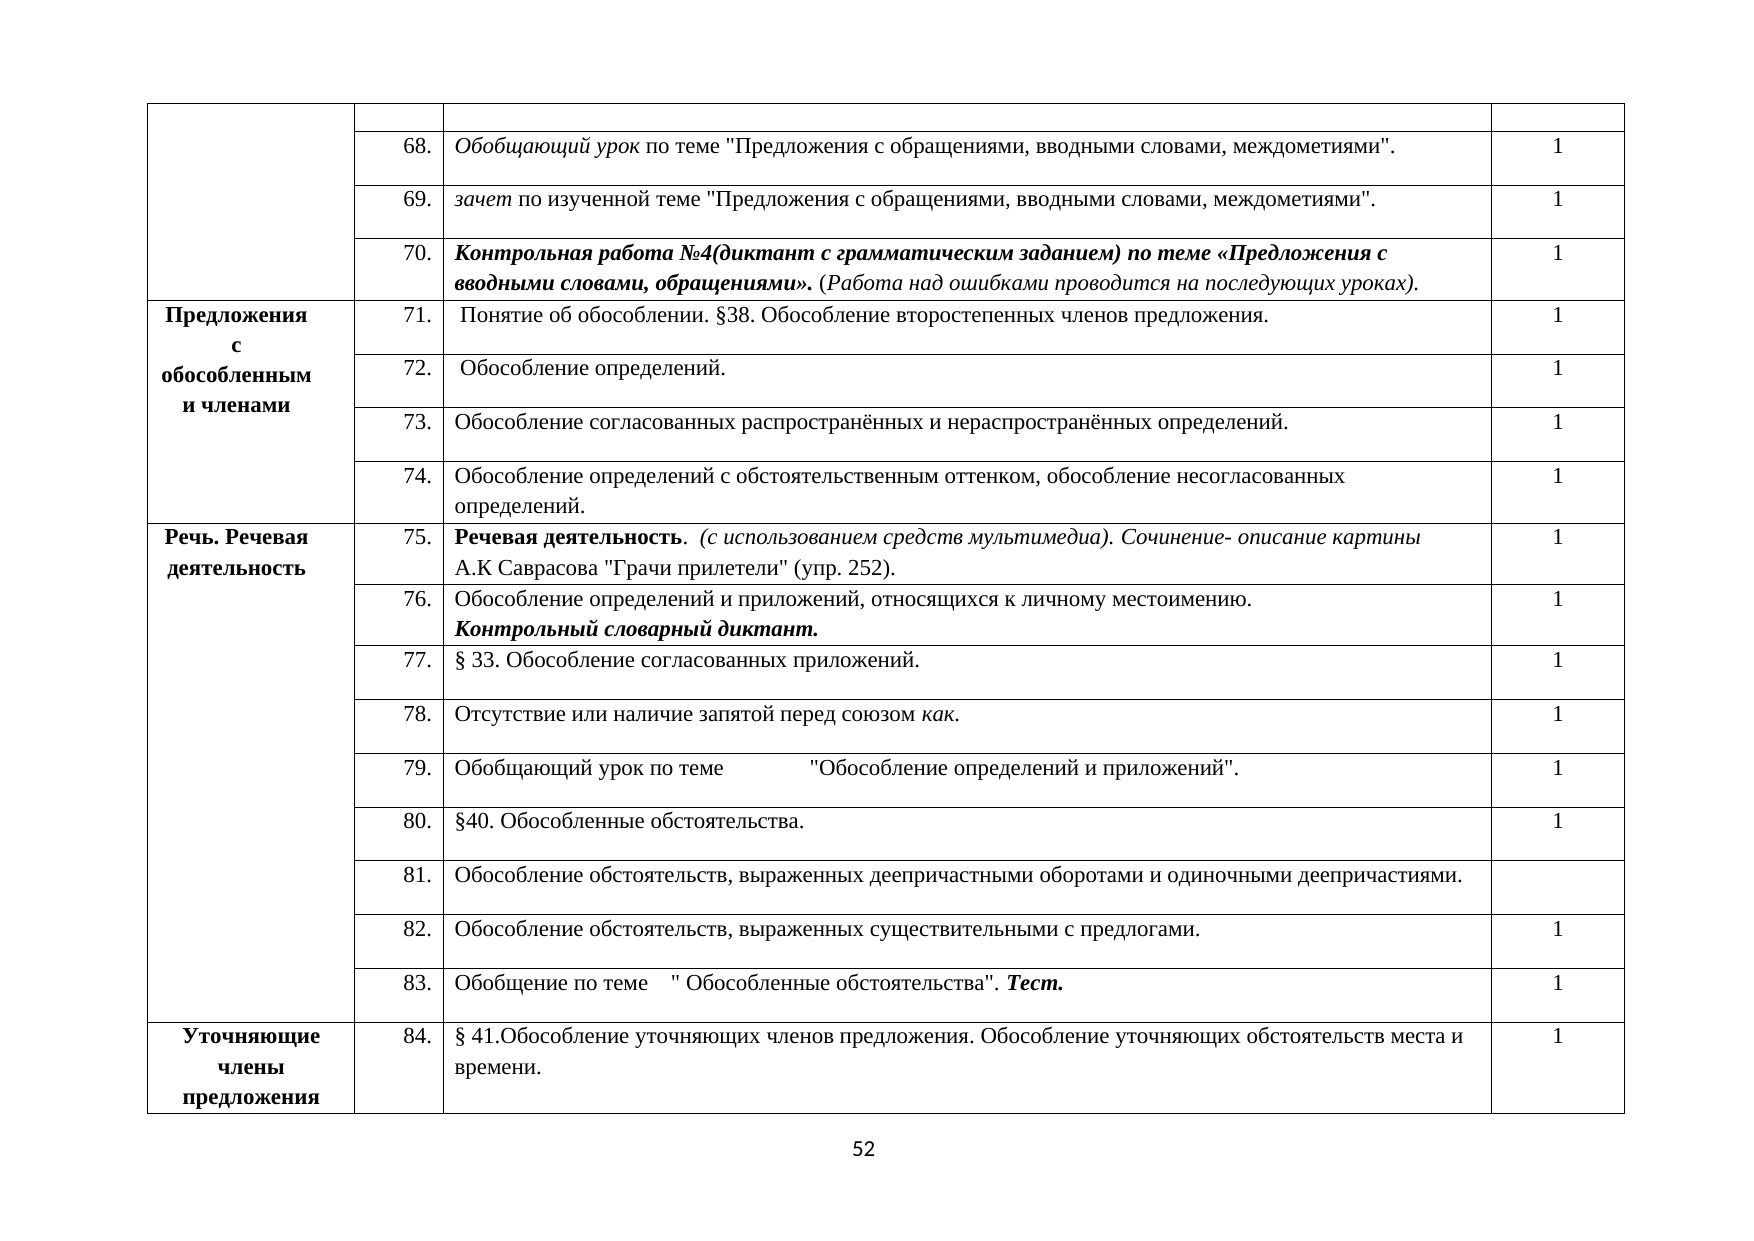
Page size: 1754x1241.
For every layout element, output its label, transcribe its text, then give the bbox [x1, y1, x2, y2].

table_cell 1 [1492, 186, 1624, 238]
table_cell [355, 104, 443, 131]
table_cell [355, 585, 443, 645]
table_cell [444, 104, 1491, 131]
table_cell [355, 700, 443, 753]
table_cell [355, 754, 443, 807]
table_cell [355, 646, 443, 699]
table_cell [355, 969, 443, 1022]
table_cell 1 [1492, 524, 1624, 584]
table_cell Обособление определений с обстоятельственным оттенком, обособление несогласованных определений. [444, 462, 1491, 522]
table_cell Обособление обстоятельств, выраженных деепричастными оборотами и одиночными деепричастиями. [444, 861, 1491, 914]
table_cell Обобщающий урок по теме "Предложения с обращениями, вводными словами, междометиями". [444, 132, 1491, 184]
table_cell 1 [1492, 808, 1624, 860]
table_cell 1 [1492, 754, 1624, 807]
table_cell 1 [1492, 585, 1624, 645]
table_cell Отсутствие или наличие запятой перед союзом как. [444, 700, 1491, 753]
table_cell Обособление согласованных распространённых и нераспространённых определений. [444, 408, 1491, 461]
table_cell [355, 1023, 443, 1113]
table_cell [355, 915, 443, 968]
table_cell Уточняющие члены предложения [148, 1023, 354, 1113]
table_cell 1 [1492, 355, 1624, 407]
table_cell Речевая деятельность. (с использованием средств мультимедиа). Сочинение- описание картины А.К Саврасова "Грачи прилетели" (упр. 252). [444, 524, 1491, 584]
table_cell § 41.Обособление уточняющих членов предложения. Обособление уточняющих обстоятельств места и времени. [444, 1023, 1491, 1113]
table_cell [355, 186, 443, 238]
table_cell Понятие об обособлении. §38. Обособление второстепенных членов предложения. [444, 301, 1491, 353]
table_cell 1 [1492, 104, 1624, 131]
table_cell 1 [1492, 408, 1624, 461]
table_cell Обобщение по теме " Обособленные обстоятельства". Тест. [444, 969, 1491, 1022]
table_cell [355, 808, 443, 860]
table_cell Обобщающий урок по теме "Обособление определений и приложений". [444, 754, 1491, 807]
table_cell [1492, 861, 1624, 914]
table_cell 1 [1492, 700, 1624, 753]
table_cell [355, 301, 443, 353]
table_cell 1 [1492, 239, 1624, 300]
table_cell Обособление определений и приложений, относящихся к личному местоимению. Контрольный словарный диктант. [444, 585, 1491, 645]
table_cell Обособление обстоятельств, выраженных существительными с предлогами. [444, 915, 1491, 968]
table_cell [355, 355, 443, 407]
table_cell 1 [1492, 646, 1624, 699]
table_cell 1 [1492, 1023, 1624, 1113]
table_cell 1 [1492, 462, 1624, 522]
table_cell [355, 132, 443, 184]
table_cell §40. Обособленные обстоятельства. [444, 808, 1491, 860]
table_cell 1 [1492, 969, 1624, 1022]
table_cell [355, 408, 443, 461]
table_cell зачет по изученной теме "Предложения с обращениями, вводными словами, междометиями". [444, 186, 1491, 238]
table_cell Речь. Речевая деятельность [148, 524, 354, 1022]
table_cell 1 [1492, 915, 1624, 968]
table_cell § 33. Обособление согласованных приложений. [444, 646, 1491, 699]
table_cell [355, 462, 443, 522]
table_cell Предложения с обособленными членами [148, 301, 354, 522]
table_cell [355, 239, 443, 300]
table_cell 1 [1492, 132, 1624, 184]
table_cell Контрольная работа №4(диктант с грамматическим заданием) по теме «Предложения с вводными словами, обращениями». (Работа над ошибками проводится на последующих уроках). [444, 239, 1491, 300]
table_cell Обособление определений. [444, 355, 1491, 407]
table_cell 1 [1492, 301, 1624, 353]
table_cell [355, 861, 443, 914]
table_cell [355, 524, 443, 584]
